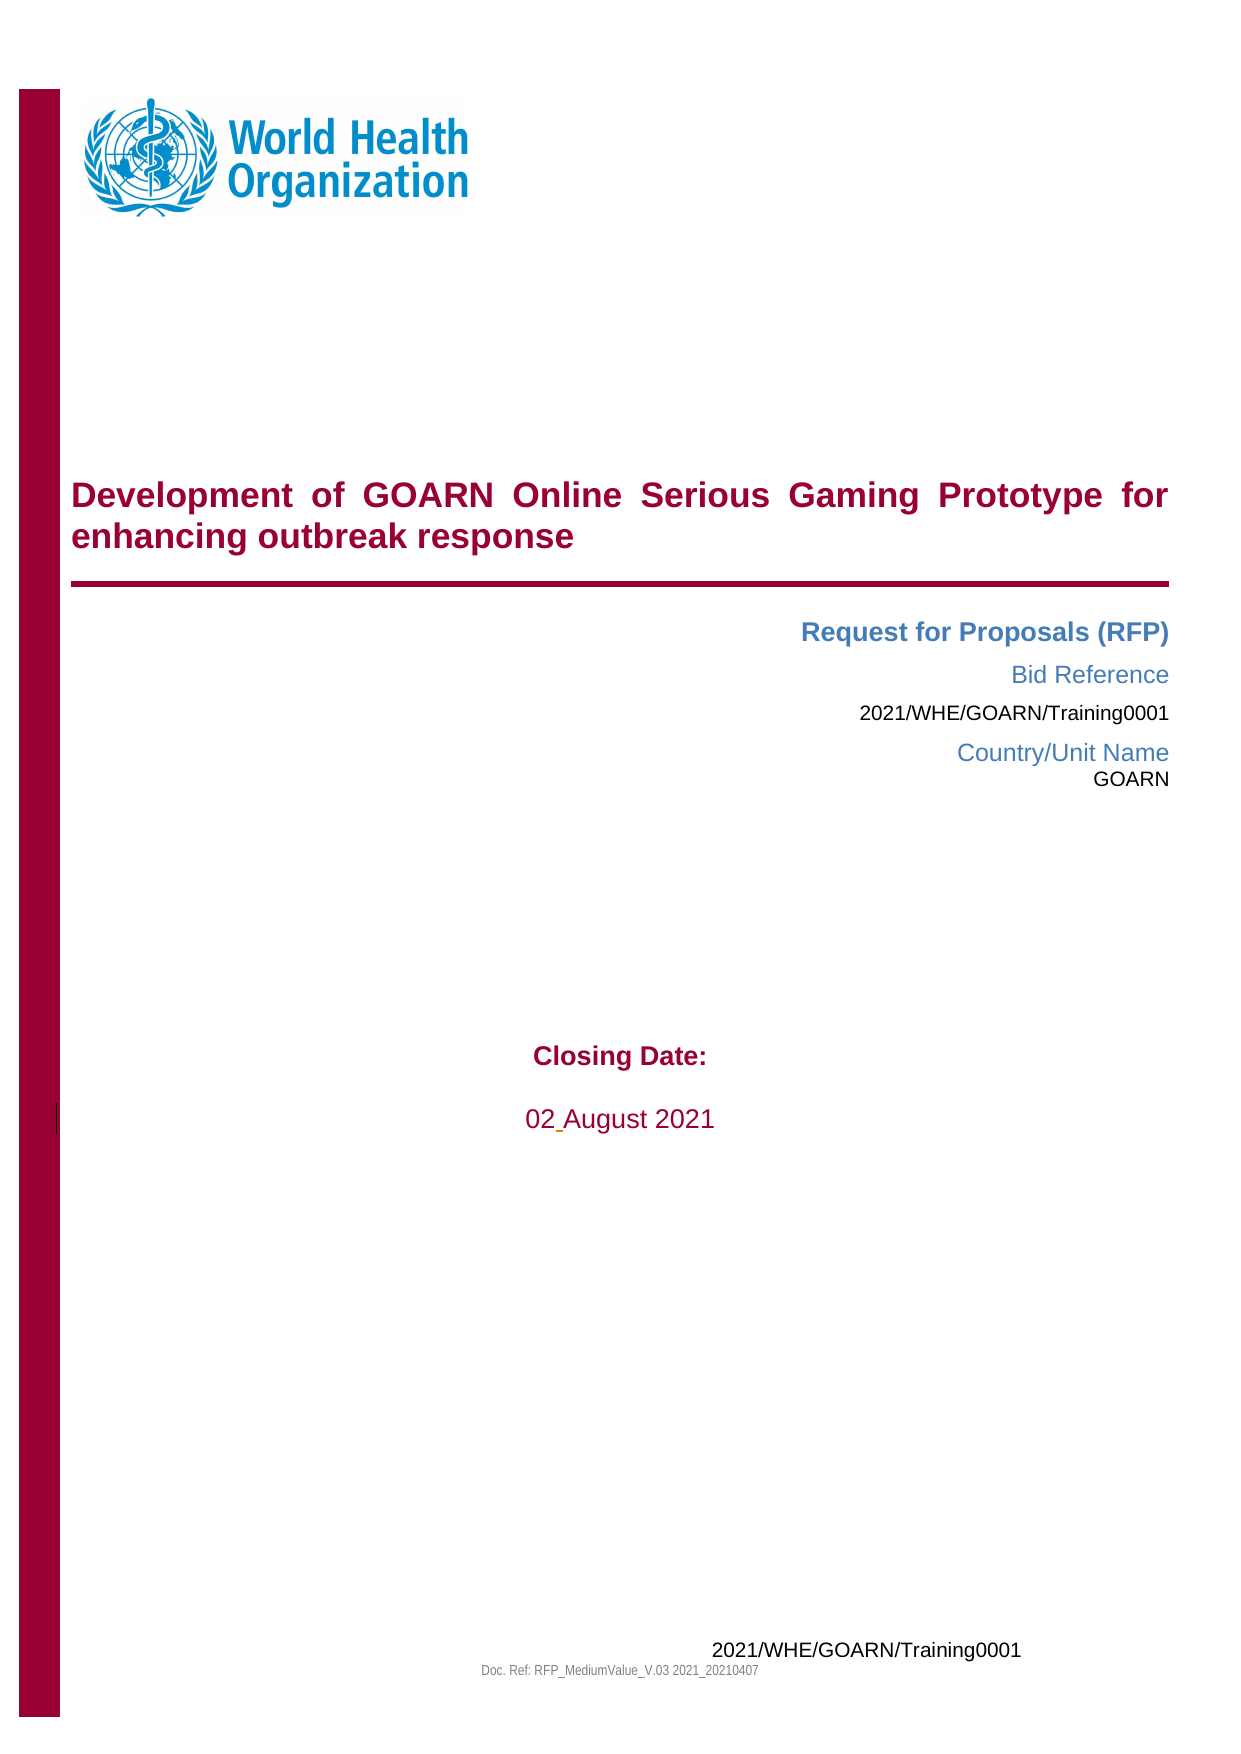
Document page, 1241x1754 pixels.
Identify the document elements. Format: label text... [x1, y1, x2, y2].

text Country/Unit Name [71, 738, 1169, 766]
text Bid Reference [71, 660, 1169, 689]
picture [82, 96, 469, 219]
text Request for Proposals (RFP) [71, 616, 1169, 647]
text Closing Date: [71, 1040, 1169, 1072]
text 02August 2021 [71, 1103, 1169, 1134]
text Development of GOARN Online Serious Gaming Prototype for enhancing outbreak response [71, 474, 1169, 581]
